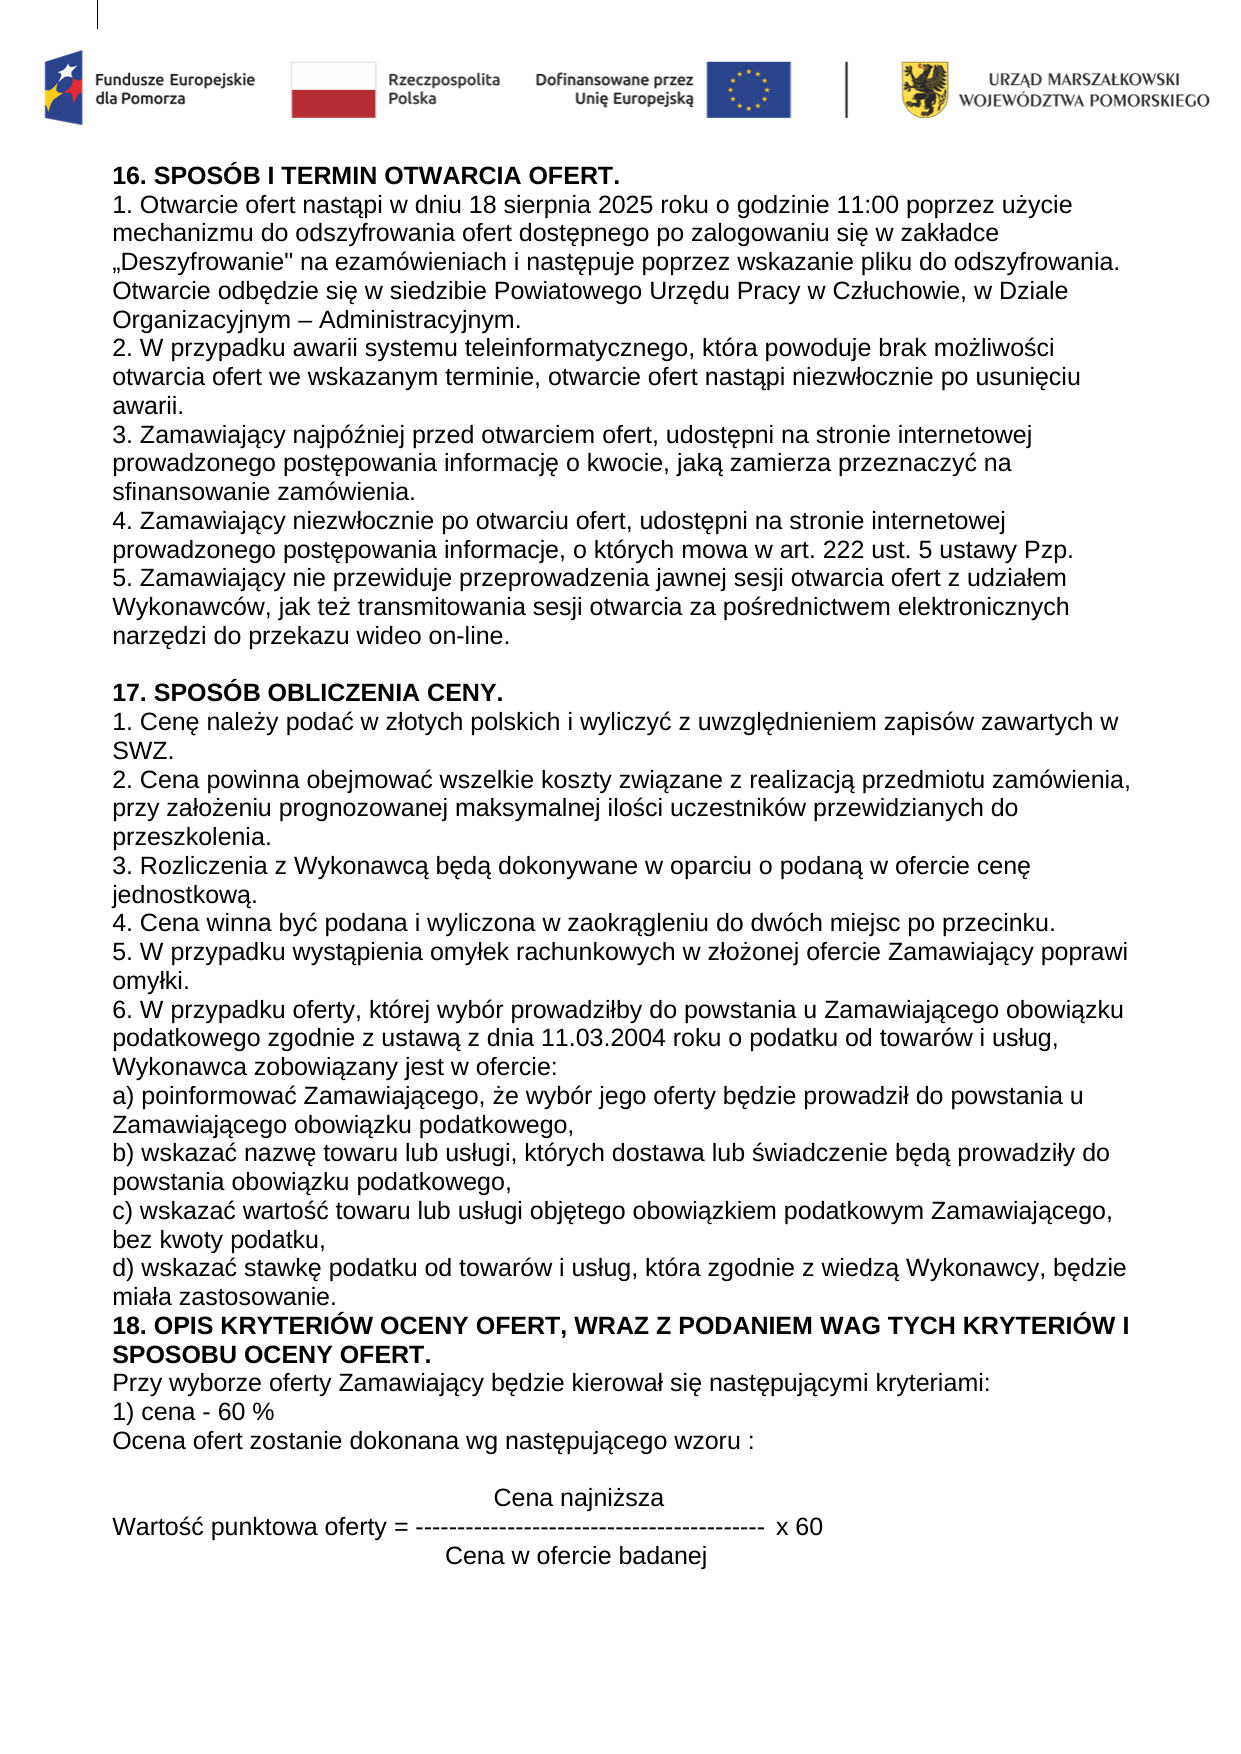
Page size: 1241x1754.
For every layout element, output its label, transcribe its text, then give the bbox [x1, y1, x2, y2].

text 6. W przypadku oferty, której wybór prowadziłby do powstania u Zamawiającego obowiązku podatkowego zgodnie z ustawą z dnia 11.03.2004 roku o podatku od towarów i usług, Wykonawca zobowiązany jest w ofercie: [112, 994, 1141, 1081]
text Cena najniższa [112, 1483, 1141, 1512]
text d) wskazać stawkę podatku od towarów i usług, która zgodnie z wiedzą Wykonawcy, będzie miała zastosowanie. [112, 1253, 1141, 1311]
text 3. Rozliczenia z Wykonawcą będą dokonywane w oparciu o podaną w ofercie cenę jednostkową. [112, 851, 1141, 908]
text 18. OPIS KRYTERIÓW OCENY OFERT, WRAZ Z PODANIEM WAG TYCH KRYTERIÓW I SPOSOBU OCENY OFERT. [112, 1311, 1141, 1368]
text c) wskazać wartość towaru lub usługi objętego obowiązkiem podatkowym Zamawiającego, bez kwoty podatku, [112, 1196, 1141, 1253]
text 17. SPOSÓB OBLICZENIA CENY. [112, 678, 1141, 707]
text Przy wyborze oferty Zamawiający będzie kierował się następującymi kryteriami: [112, 1368, 1141, 1397]
text 5. W przypadku wystąpienia omyłek rachunkowych w złożonej ofercie Zamawiający poprawi omyłki. [112, 937, 1141, 994]
text 2. W przypadku awarii systemu teleinformatycznego, która powoduje brak możliwości otwarcia ofert we wskazanym terminie, otwarcie ofert nastąpi niezwłocznie po usunięciu awarii. [112, 333, 1141, 419]
text 4. Zamawiający niezwłocznie po otwarciu ofert, udostępni na stronie internetowej prowadzonego postępowania informacje, o których mowa w art. 222 ust. 5 ustawy Pzp. [112, 506, 1141, 563]
text Wartość punktowa oferty = ------------------------------------------ x 60 [112, 1512, 1141, 1541]
text 1. Otwarcie ofert nastąpi w dniu 18 sierpnia 2025 roku o godzinie 11:00 poprzez użycie mechanizmu do odszyfrowania ofert dostępnego po zalogowaniu się w zakładce „Deszyfrowanie" na ezamówieniach i następuje poprzez wskazanie pliku do odszyfrowania. [112, 189, 1141, 276]
text 5. Zamawiający nie przewiduje przeprowadzenia jawnej sesji otwarcia ofert z udziałem Wykonawców, jak też transmitowania sesji otwarcia za pośrednictwem elektronicznych narzędzi do przekazu wideo on-line. [112, 563, 1141, 649]
text 1) cena - 60 % [112, 1397, 1141, 1426]
text Ocena ofert zostanie dokonana wg następującego wzoru : [112, 1426, 1141, 1454]
picture [26, 31, 1228, 144]
text Otwarcie odbędzie się w siedzibie Powiatowego Urzędu Pracy w Człuchowie, w Dziale Organizacyjnym – Administracyjnym. [112, 276, 1141, 333]
text 4. Cena winna być podana i wyliczona w zaokrągleniu do dwóch miejsc po przecinku. [112, 908, 1141, 937]
text a) poinformować Zamawiającego, że wybór jego oferty będzie prowadził do powstania u Zamawiającego obowiązku podatkowego, [112, 1081, 1141, 1138]
text 2. Cena powinna obejmować wszelkie koszty związane z realizacją przedmiotu zamówienia, przy założeniu prognozowanej maksymalnej ilości uczestników przewidzianych do przeszkolenia. [112, 764, 1141, 851]
text b) wskazać nazwę towaru lub usługi, których dostawa lub świadczenie będą prowadziły do powstania obowiązku podatkowego, [112, 1138, 1141, 1196]
text 16. SPOSÓB I TERMIN OTWARCIA OFERT. [112, 161, 1141, 189]
text 1. Cenę należy podać w złotych polskich i wyliczyć z uwzględnieniem zapisów zawartych w SWZ. [112, 707, 1141, 764]
text 3. Zamawiający najpóźniej przed otwarciem ofert, udostępni na stronie internetowej prowadzonego postępowania informację o kwocie, jaką zamierza przeznaczyć na sfinansowanie zamówienia. [112, 419, 1141, 506]
text Cena w ofercie badanej [112, 1541, 1141, 1569]
